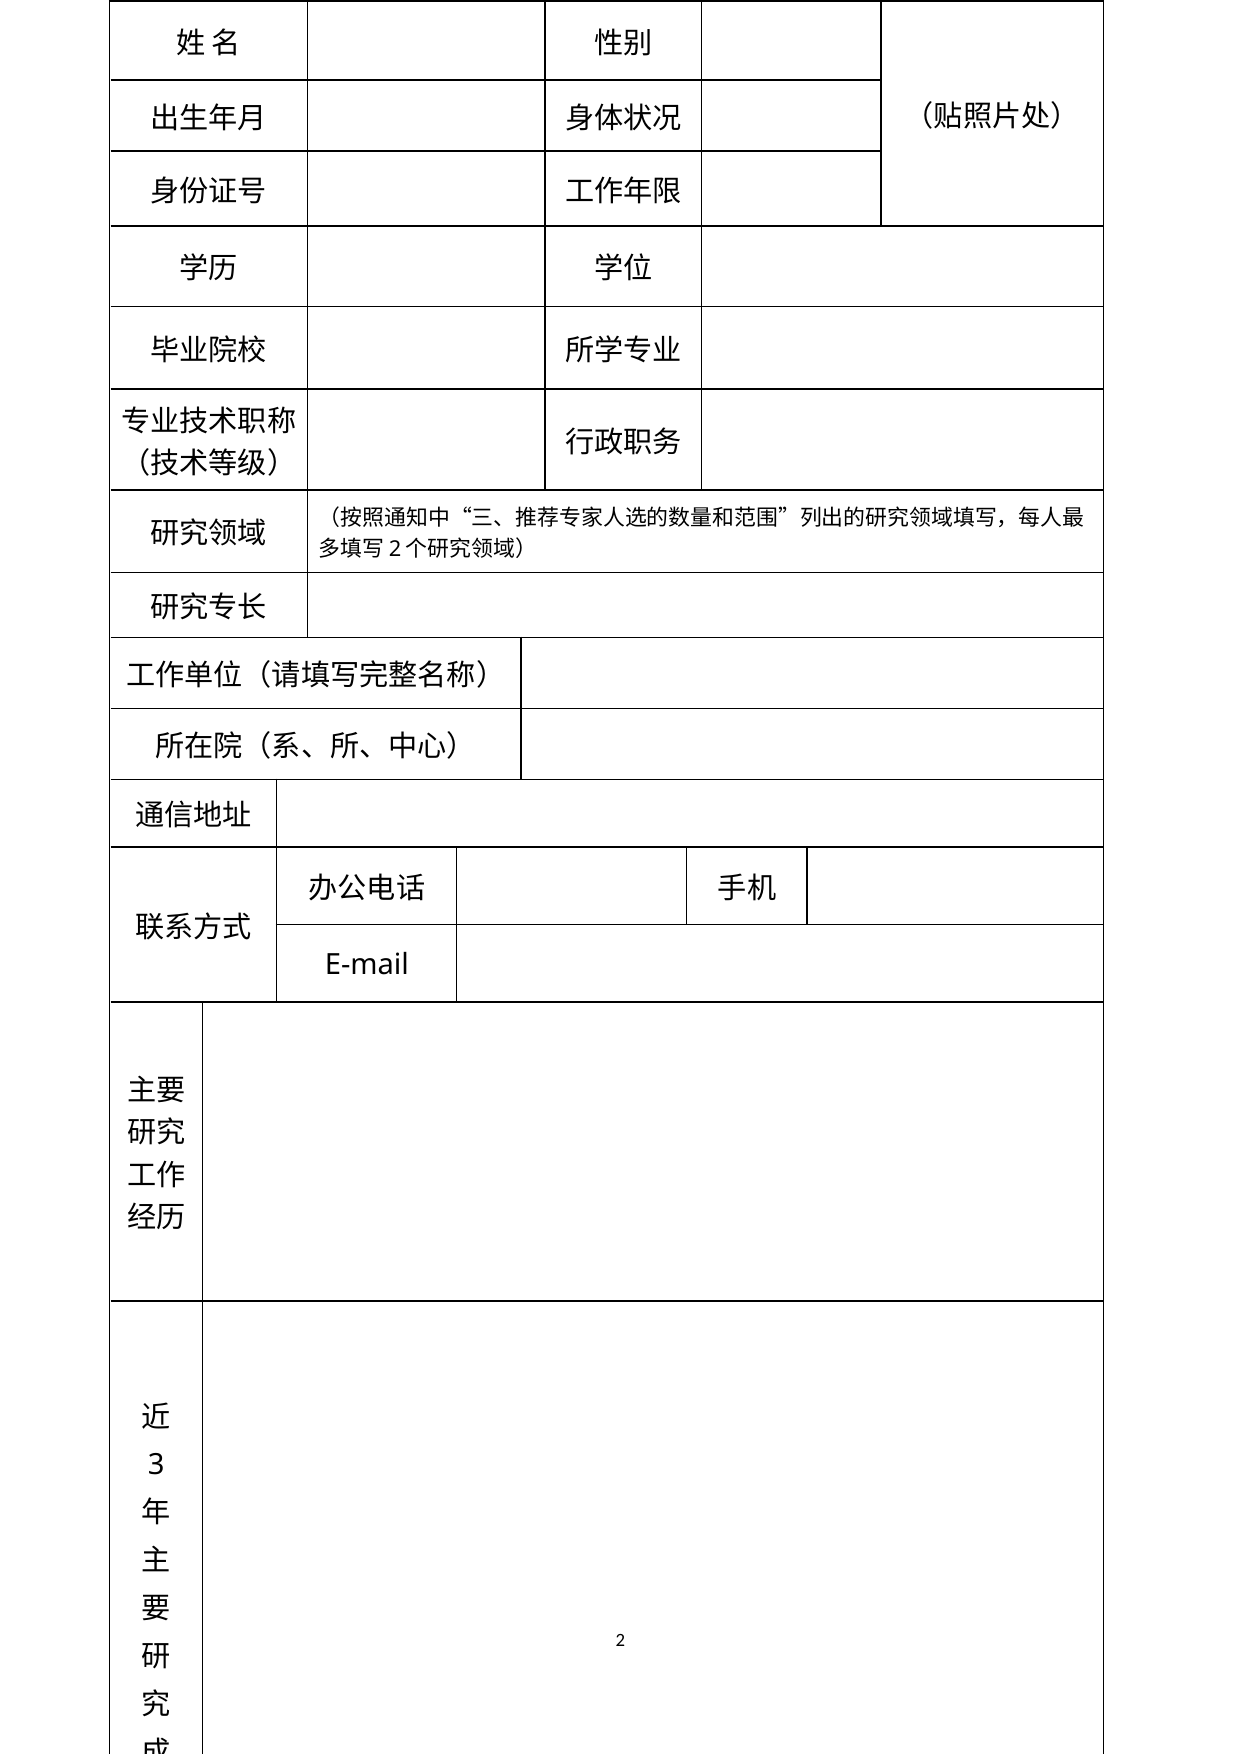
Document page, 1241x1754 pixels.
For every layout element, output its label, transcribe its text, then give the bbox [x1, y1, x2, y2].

table_header 姓 名 [110, 2, 307, 79]
table_cell 出生年月 [110, 80, 307, 150]
table_cell [522, 638, 1103, 707]
table_cell 联系方式 [110, 847, 276, 1001]
table_cell [308, 81, 544, 150]
table_cell [808, 848, 1103, 923]
table_cell [702, 152, 880, 225]
table_cell [702, 307, 1103, 388]
table_cell 毕业院校 [110, 307, 307, 388]
table_cell 工作年限 [546, 152, 701, 225]
table_cell （按照通知中“三、推荐专家人选的数量和范围”列出的研究领域填写，每人最多填写2个研究领域） [308, 491, 1103, 572]
table_cell [702, 390, 1103, 489]
table_header 性别 [546, 2, 701, 79]
table_header [702, 2, 880, 79]
table_cell 主要研究工作经历 [110, 1002, 202, 1300]
table_header [308, 2, 544, 79]
table_cell [203, 1003, 1103, 1300]
table_cell [457, 925, 1103, 1001]
table_cell 办公电话 [277, 848, 456, 923]
table_cell [702, 81, 880, 150]
table_cell [457, 848, 686, 923]
table_cell 研究专长 [110, 573, 307, 637]
table_cell [308, 307, 544, 388]
table_cell [203, 1302, 1103, 1754]
table_cell 身份证号 [110, 151, 307, 225]
table_cell 所学专业 [546, 307, 701, 388]
table_cell [702, 227, 1103, 306]
table_cell 手机 [687, 848, 806, 923]
table_cell 身体状况 [546, 81, 701, 150]
table_cell 行政职务 [546, 390, 701, 489]
table_cell [308, 573, 1103, 637]
table_cell E-mail [277, 925, 456, 1001]
table_cell 工作单位（请填写完整名称） [110, 638, 520, 707]
table_header （贴照片处） [882, 2, 1103, 225]
table_cell [522, 709, 1103, 778]
table_cell 学位 [546, 227, 701, 306]
table_cell 学历 [110, 226, 307, 306]
table_cell [308, 390, 544, 489]
table_cell 近 3 年 主 要 研 究 成 果 [110, 1301, 202, 1754]
table_cell 研究领域 [110, 490, 307, 572]
table_cell [308, 227, 544, 306]
table_cell 所在院（系、所、中心） [110, 709, 520, 778]
table_cell 通信地址 [110, 780, 276, 846]
table_cell [277, 780, 1103, 846]
table_cell [308, 152, 544, 225]
table_cell 专业技术职称（技术等级） [110, 389, 307, 489]
